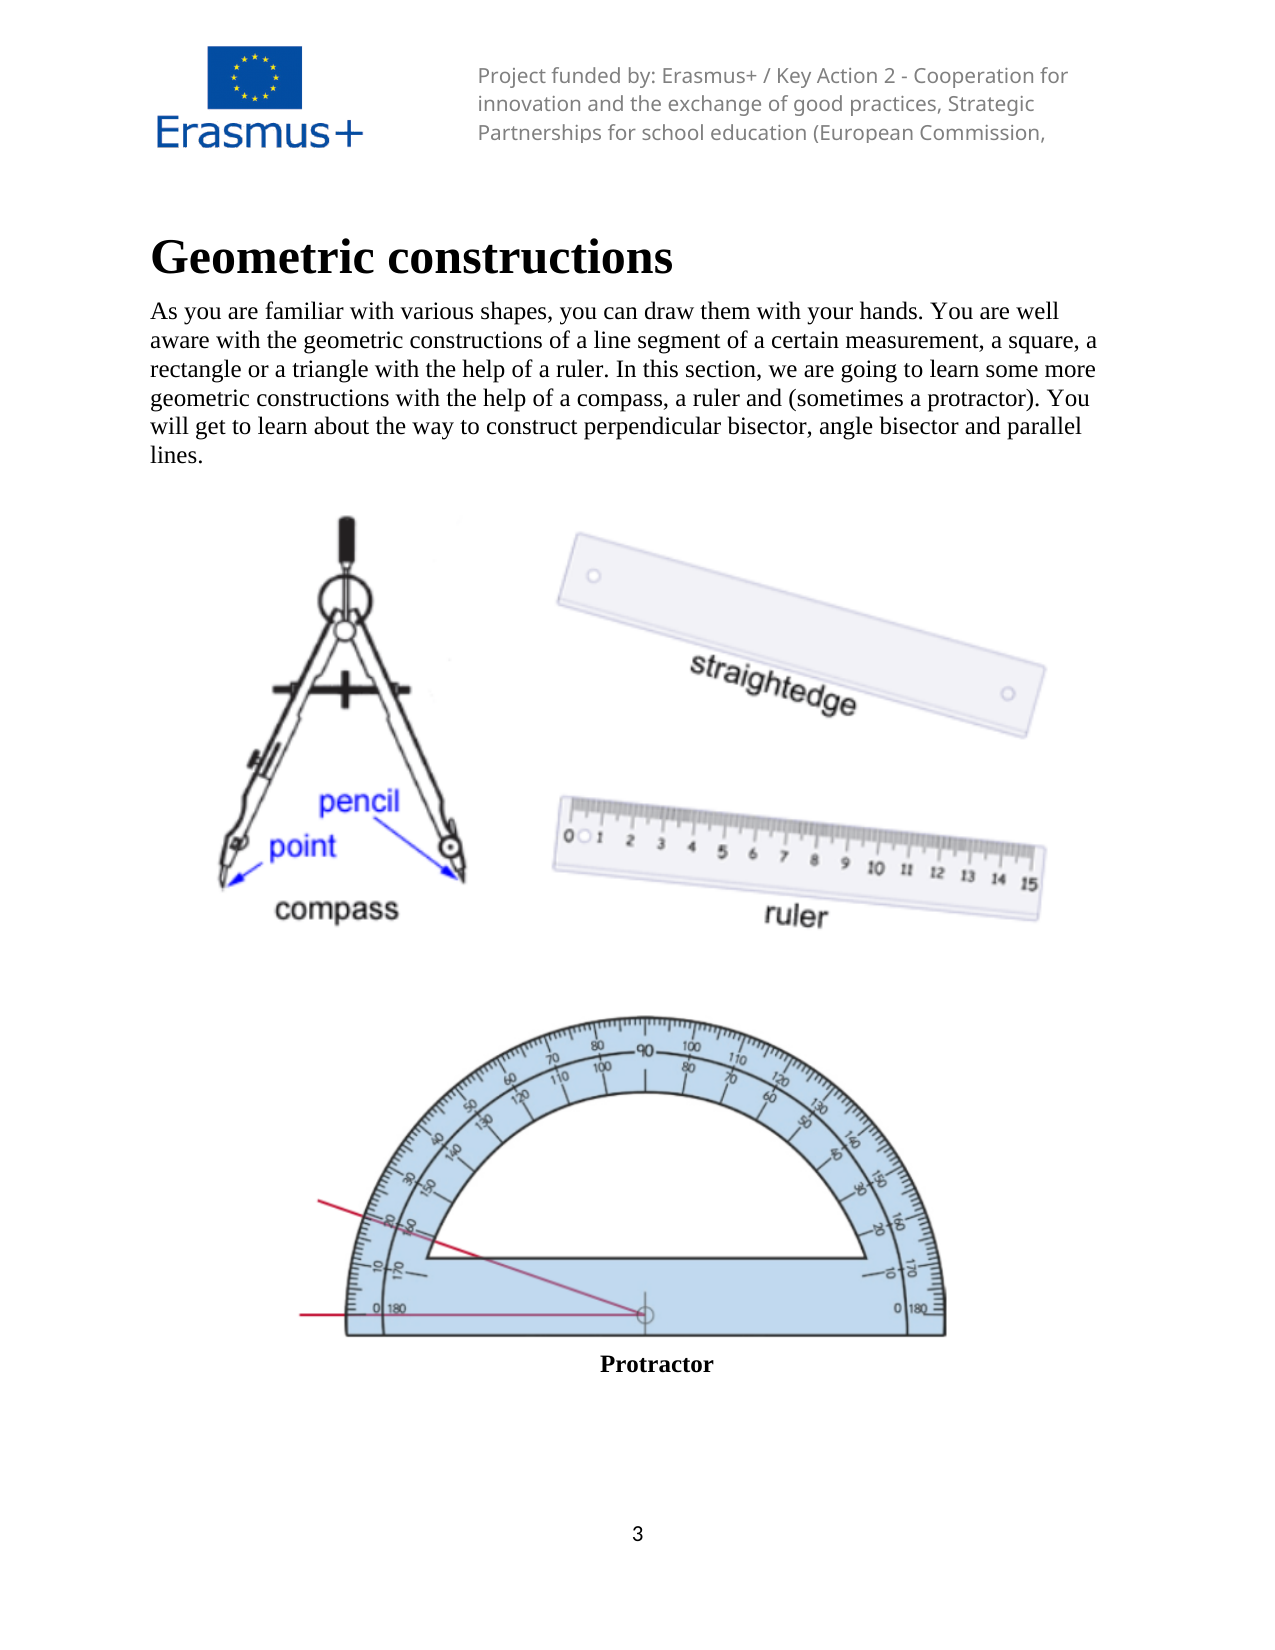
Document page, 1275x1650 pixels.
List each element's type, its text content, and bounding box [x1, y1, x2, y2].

text As you are familiar with various shapes, you can draw them with your hands. You are well aware with the geometric constructions of a line segment of a certain measurement, a square, a rectangle or a triangle with the help of a ruler. In this section, we are going to learn some more geometric constructions with the help of a compass, a ruler and (sometimes a protractor). You will get to learn about the way to construct perpendicular bisector, angle bisector and parallel lines. [150, 296, 1125, 469]
picture [150, 497, 1076, 951]
text Protractor [525, 1349, 1125, 1378]
picture [150, 28, 366, 150]
picture [276, 1008, 999, 1350]
subtitle Geometric constructions [150, 226, 1125, 284]
